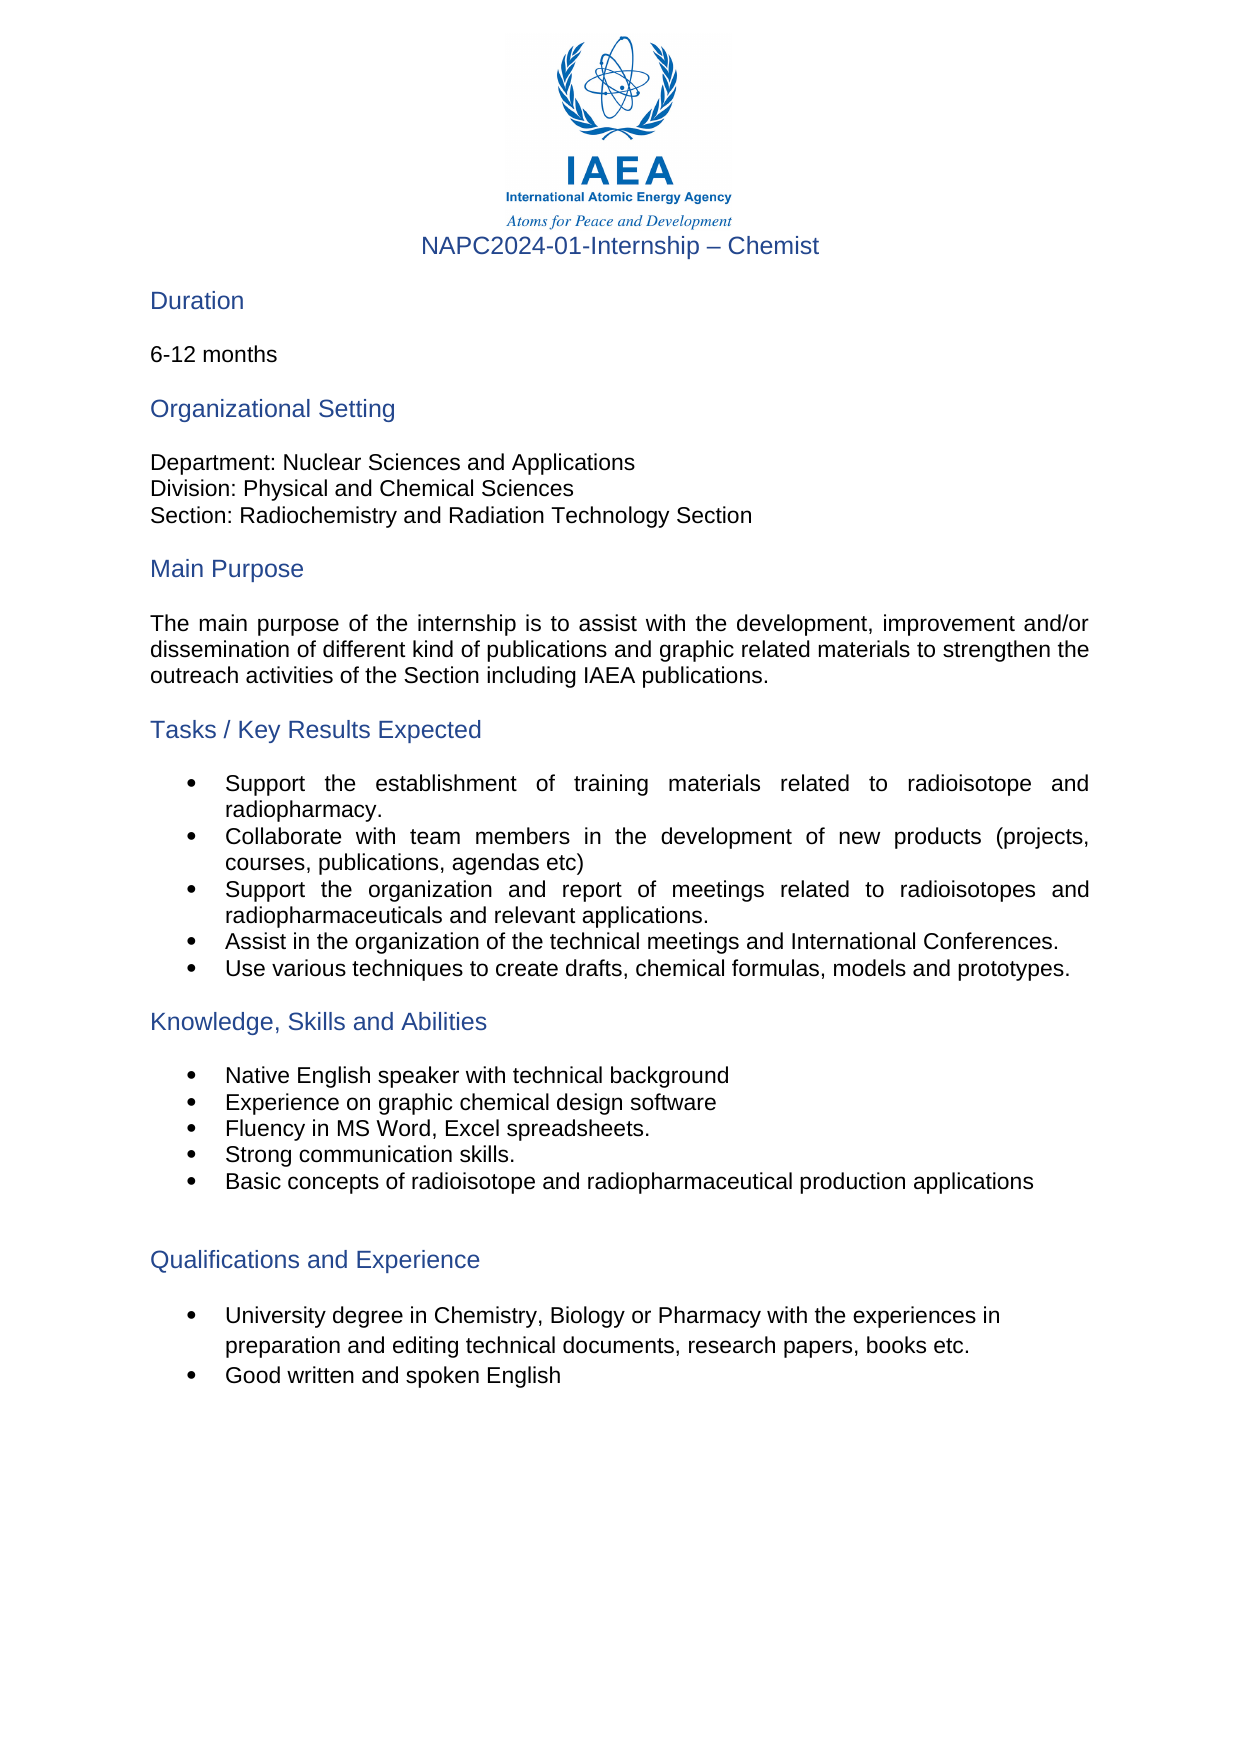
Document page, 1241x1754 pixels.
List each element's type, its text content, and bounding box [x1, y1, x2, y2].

list Assist in the organization of the technical meetings and International Conferences. [187, 928, 1090, 954]
list Use various techniques to create drafts, chemical formulas, models and prototypes. [187, 954, 1090, 981]
list Support the establishment of training materials related to radioisotope and radiopharmacy. [187, 770, 1090, 823]
list Native English speaker with technical background [187, 1062, 1090, 1089]
text Qualifications and Experience [150, 1245, 1090, 1302]
text 6-12 months [150, 341, 1090, 368]
text Tasks / Key Results Expected [150, 715, 1090, 744]
text Department: Nuclear Sciences and Applications [150, 449, 1090, 475]
text Organizational Setting [150, 394, 1090, 423]
text Duration [150, 286, 1090, 315]
list Fluency in MS Word, Excel spreadsheets. [187, 1115, 1090, 1141]
list Experience on graphic chemical design software [187, 1089, 1090, 1115]
list University degree in Chemistry, Biology or Pharmacy with the experiences in preparation and editing technical documents, research papers, books etc. [187, 1302, 1090, 1358]
text Knowledge, Skills and Abilities [150, 1007, 1090, 1036]
list Good written and spoken English [187, 1362, 1090, 1389]
text Section: Radiochemistry and Radiation Technology Section [150, 502, 1090, 528]
list Strong communication skills. [187, 1141, 1090, 1168]
text Division: Physical and Chemical Sciences [150, 475, 1090, 502]
list Collaborate with team members in the development of new products (projects, courses, publications, agendas etc) [187, 823, 1090, 876]
list Support the organization and report of meetings related to radioisotopes and radiopharmaceuticals and relevant applications. [187, 876, 1090, 928]
text Main Purpose [150, 554, 1090, 583]
text NAPC2024-01-Internship – Chemist [150, 150, 1090, 260]
picture [504, 33, 733, 150]
text The main purpose of the internship is to assist with the development, improvement and/or dissemination of different kind of publications and graphic related materials to strengthen the outreach activities of the Section including IAEA publications. [150, 609, 1090, 689]
list Basic concepts of radioisotope and radiopharmaceutical production applications [187, 1168, 1090, 1194]
